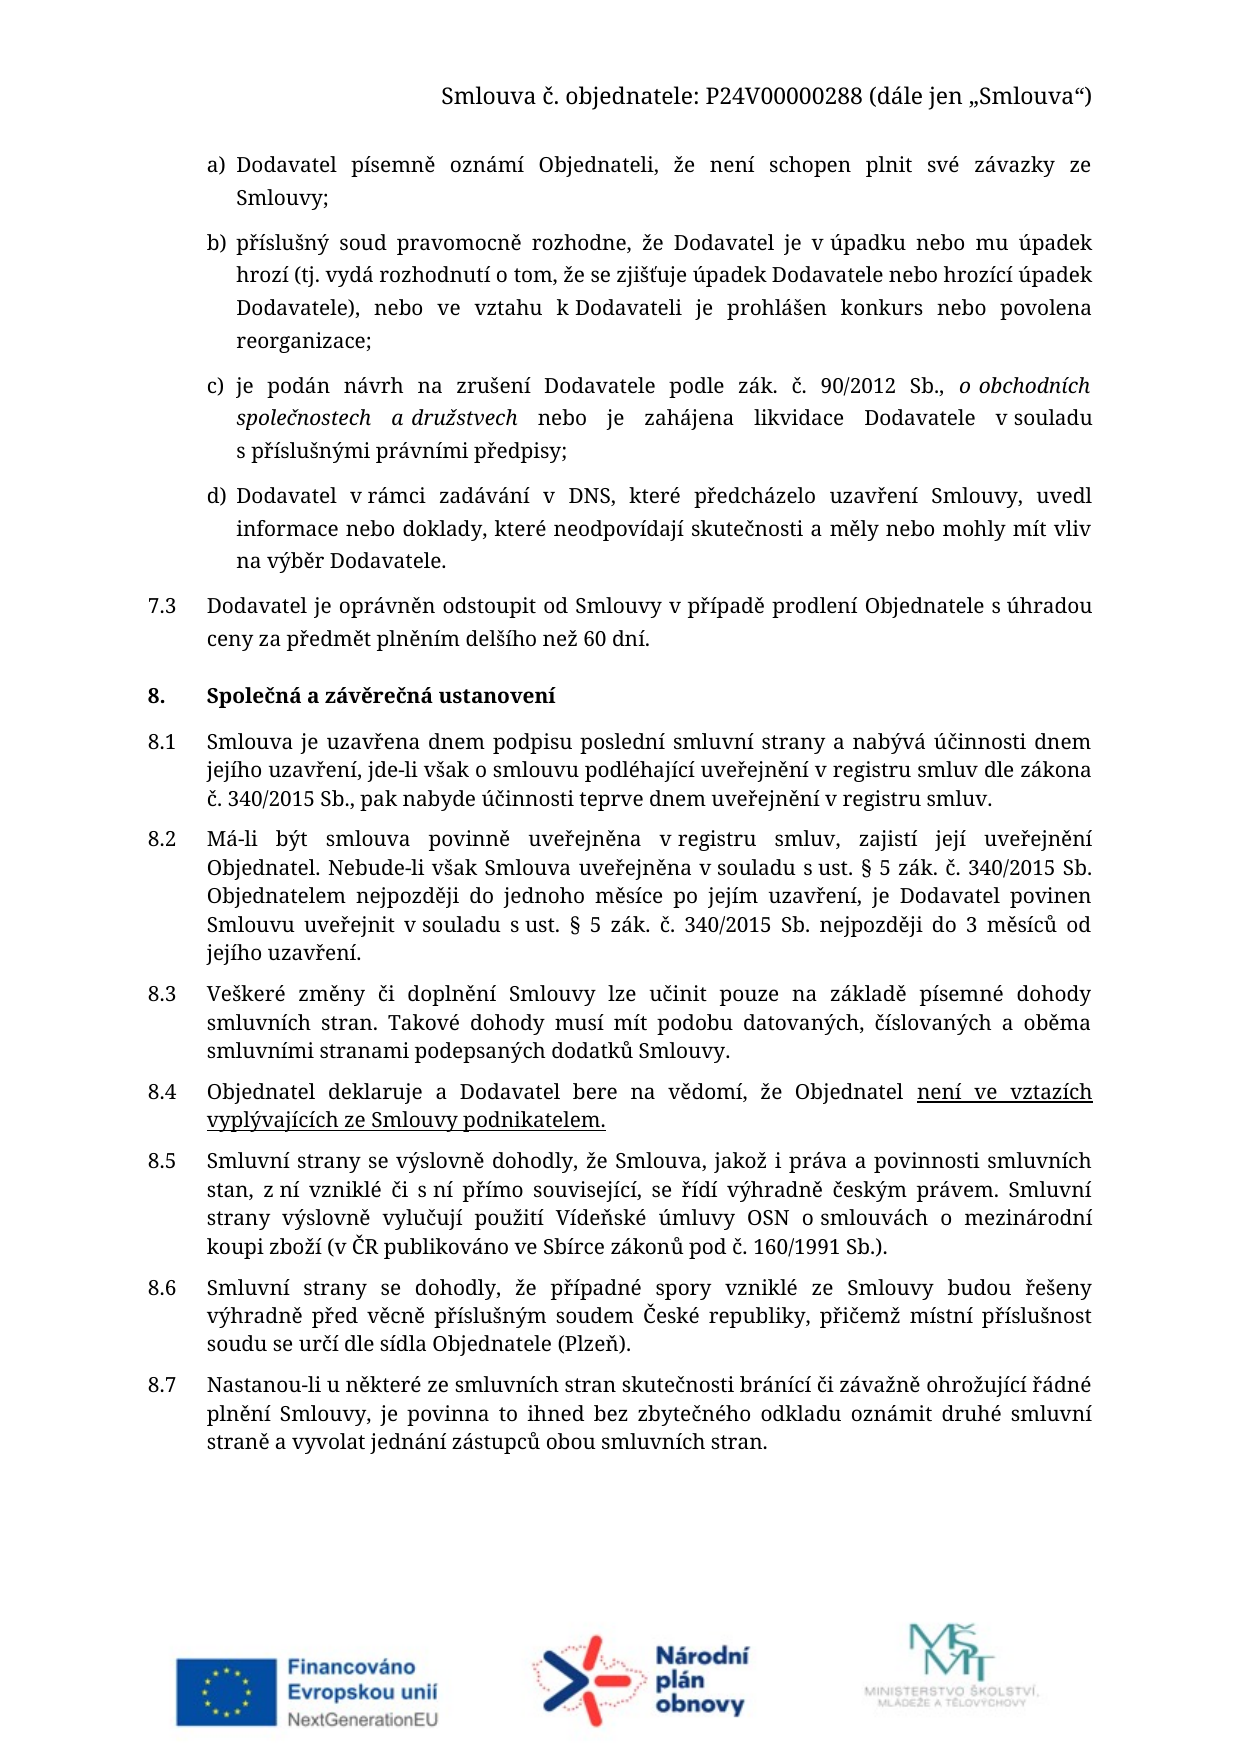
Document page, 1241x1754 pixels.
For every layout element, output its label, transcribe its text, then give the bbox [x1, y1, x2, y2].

list Dodavatel písemně oznámí Objednateli, že není schopen plnit své závazky ze Smlouvy; [207, 150, 1093, 211]
list Objednatel deklaruje a Dodavatel bere na vědomí, že Objednatel není ve vztazích vyplývajících ze Smlouvy podnikatelem. [148, 1077, 1093, 1134]
list Smluvní strany se výslovně dohodly, že Smlouva, jakož i práva a povinnosti smluvních stan, z ní vzniklé či s ní přímo související, se řídí výhradně českým právem. Smluvní strany výslovně vylučují použití Vídeňské úmluvy OSN o smlouvách o mezinárodní koupi zboží (v ČR publikováno ve Sbírce zákonů pod č. 160/1991 Sb.). [148, 1146, 1093, 1260]
list Nastanou-li u některé ze smluvních stran skutečnosti bránící či závažně ohrožující řádné plnění Smlouvy, je povinna to ihned bez zbytečného odkladu oznámit druhé smluvní straně a vyvolat jednání zástupců obou smluvních stran. [148, 1371, 1093, 1456]
list Společná a závěrečná ustanovení [148, 682, 1093, 710]
list Smlouva je uzavřena dnem podpisu poslední smluvní strany a nabývá účinnosti dnem jejího uzavření, jde-li však o smlouvu podléhající uveřejnění v registru smluv dle zákona č. 340/2015 Sb., pak nabyde účinnosti teprve dnem uveřejnění v registru smluv. [148, 727, 1093, 812]
list Dodavatel v rámci zadávání v DNS, které předcházelo uzavření Smlouvy, uvedl informace nebo doklady, které neodpovídají skutečnosti a měly nebo mohly mít vliv na výběr Dodavatele. [207, 481, 1093, 575]
list Dodavatel je oprávněn odstoupit od Smlouvy v případě prodlení Objednatele s úhradou ceny za předmět plněním delšího než 60 dní. [148, 591, 1093, 652]
list Smluvní strany se dohodly, že případné spory vzniklé ze Smlouvy budou řešeny výhradně před věcně příslušným soudem České republiky, přičemž místní příslušnost soudu se určí dle sídla Objednatele (Plzeň). [148, 1273, 1093, 1358]
list je podán návrh na zrušení Dodavatele podle zák. č. 90/2012 Sb., o obchodních společnostech a družstvech nebo je zahájena likvidace Dodavatele v souladu s příslušnými právními předpisy; [207, 371, 1093, 464]
list Má-li být smlouva povinně uveřejněna v registru smluv, zajistí její uveřejnění Objednatel. Nebude-li však Smlouva uveřejněna v souladu s ust. § 5 zák. č. 340/2015 Sb. Objednatelem nejpozději do jednoho měsíce po jejím uzavření, je Dodavatel povinen Smlouvu uveřejnit v souladu s ust. § 5 zák. č. 340/2015 Sb. nejpozději do 3 měsíců od jejího uzavření. [148, 824, 1093, 967]
list příslušný soud pravomocně rozhodne, že Dodavatel je v úpadku nebo mu úpadek hrozí (tj. vydá rozhodnutí o tom, že se zjišťuje úpadek Dodavatele nebo hrozící úpadek Dodavatele), nebo ve vztahu k Dodavateli je prohlášen konkurs nebo povolena reorganizace; [207, 228, 1093, 354]
picture [147, 1577, 1093, 1754]
list Veškeré změny či doplnění Smlouvy lze učinit pouze na základě písemné dohody smluvních stran. Takové dohody musí mít podobu datovaných, číslovaných a oběma smluvními stranami podepsaných dodatků Smlouvy. [148, 979, 1093, 1064]
